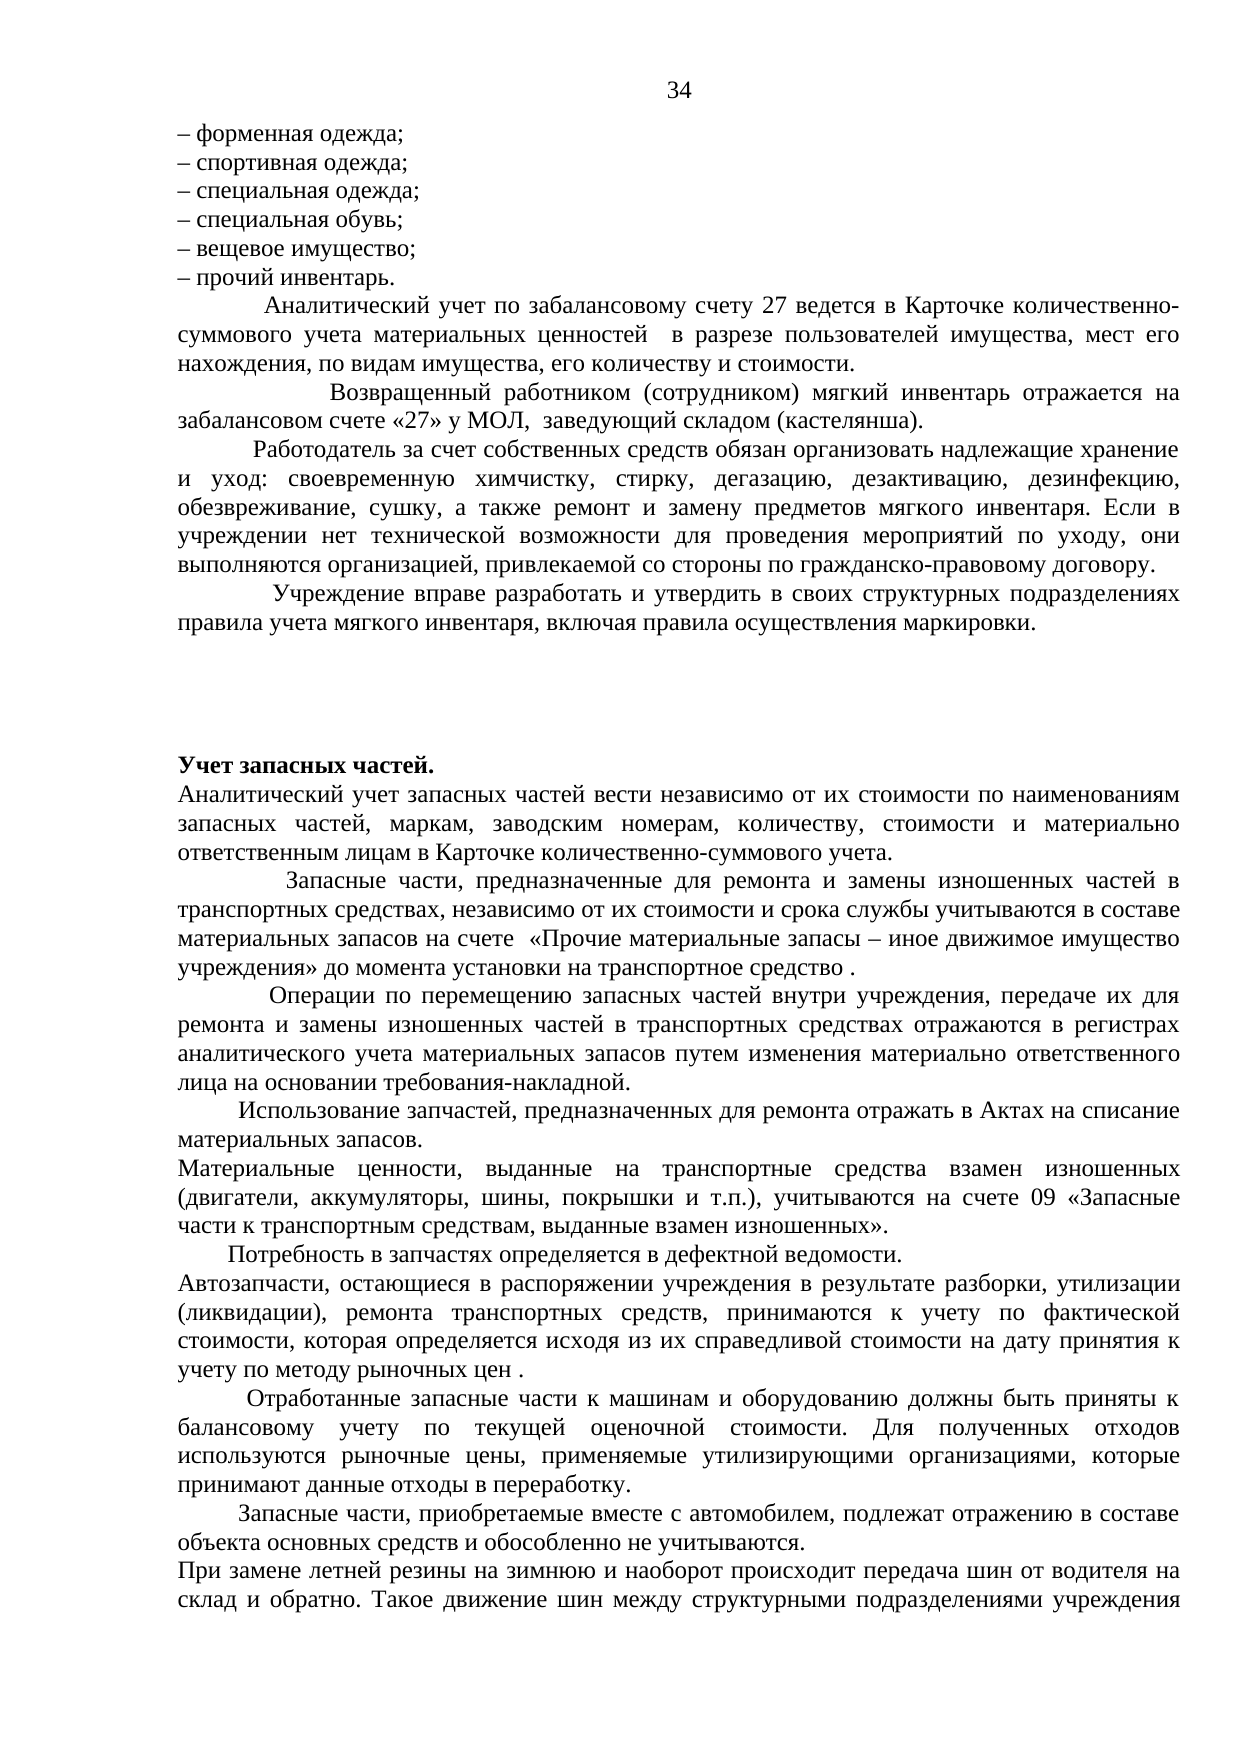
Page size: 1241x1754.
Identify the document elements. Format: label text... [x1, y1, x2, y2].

text – спортивная одежда; [177, 147, 1181, 176]
text Использование запчастей, предназначенных для ремонта отражать в Актах на списание материальных запасов. [177, 1096, 1181, 1153]
text Аналитический учет запасных частей вести независимо от их стоимости по наименованиям запасных частей, маркам, заводским номерам, количеству, стоимости и материально ответственным лицам в Карточке количественно-суммового учета. [177, 779, 1181, 866]
text Работодатель за счет собственных средств обязан организовать надлежащие хранение и уход: своевременную химчистку, стирку, дегазацию, дезактивацию, дезинфекцию, обезвреживание, сушку, а также ремонт и замену предметов мягкого инвентаря. Если в учреждении нет технической возможности для проведения мероприятий по уходу, они выполняются организацией, привлекаемой со стороны по гражданско-правовому договору. [177, 434, 1181, 578]
text Запасные части, предназначенные для ремонта и замены изношенных частей в транспортных средствах, независимо от их стоимости и срока службы учитываются в составе материальных запасов на счете «Прочие материальные запасы – иное движимое имущество учреждения» до момента установки на транспортное средство . [177, 866, 1181, 981]
list Учет запасных частей. [177, 751, 1181, 779]
text Материальные ценности, выданные на транспортные средства взамен изношенных (двигатели, аккумуляторы, шины, покрышки и т.п.), учитываются на счете 09 «Запасные части к транспортным средствам, выданные взамен изношенных». [177, 1153, 1181, 1239]
text Аналитический учет по забалансовому счету 27 ведется в Карточке количественно-суммового учета материальных ценностей в разрезе пользователей имущества, мест его нахождения, по видам имущества, его количеству и стоимости. [177, 291, 1181, 377]
text Операции по перемещению запасных частей внутри учреждения, передаче их для ремонта и замены изношенных частей в транспортных средствах отражаются в регистрах аналитического учета материальных запасов путем изменения материально ответственного лица на основании требования-накладной. [177, 981, 1181, 1096]
text Запасные части, приобретаемые вместе с автомобилем, подлежат отражению в составе объекта основных средств и обособленно не учитываются. [177, 1498, 1181, 1556]
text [177, 1556, 1181, 1613]
text Потребность в запчастях определяется в дефектной ведомости. [177, 1239, 1181, 1268]
text Возвращенный работником (сотрудником) мягкий инвентарь отражается на забалансовом счете «27» у МОЛ, заведующий складом (кастелянша). [177, 377, 1181, 434]
text – вещевое имущество; [177, 233, 1181, 262]
text Автозапчасти, остающиеся в распоряжении учреждения в результате разборки, утилизации (ликвидации), ремонта транспортных средств, принимаются к учету по фактической стоимости, которая определяется исходя из их справедливой стоимости на дату принятия к учету по методу рыночных цен . [177, 1268, 1181, 1383]
text Отработанные запасные части к машинам и оборудованию должны быть приняты к балансовому учету по текущей оценочной стоимости. Для полученных отходов используются рыночные цены, применяемые утилизирующими организациями, которые принимают данные отходы в переработку. [177, 1383, 1181, 1498]
text – прочий инвентарь. [177, 262, 1181, 291]
text – специальная обувь; [177, 204, 1181, 233]
text – специальная одежда; [177, 176, 1181, 204]
text – форменная одежда; [177, 118, 1181, 147]
text Учреждение вправе разработать и утвердить в своих структурных подразделениях правила учета мягкого инвентаря, включая правила осуществления маркировки. [177, 578, 1181, 636]
